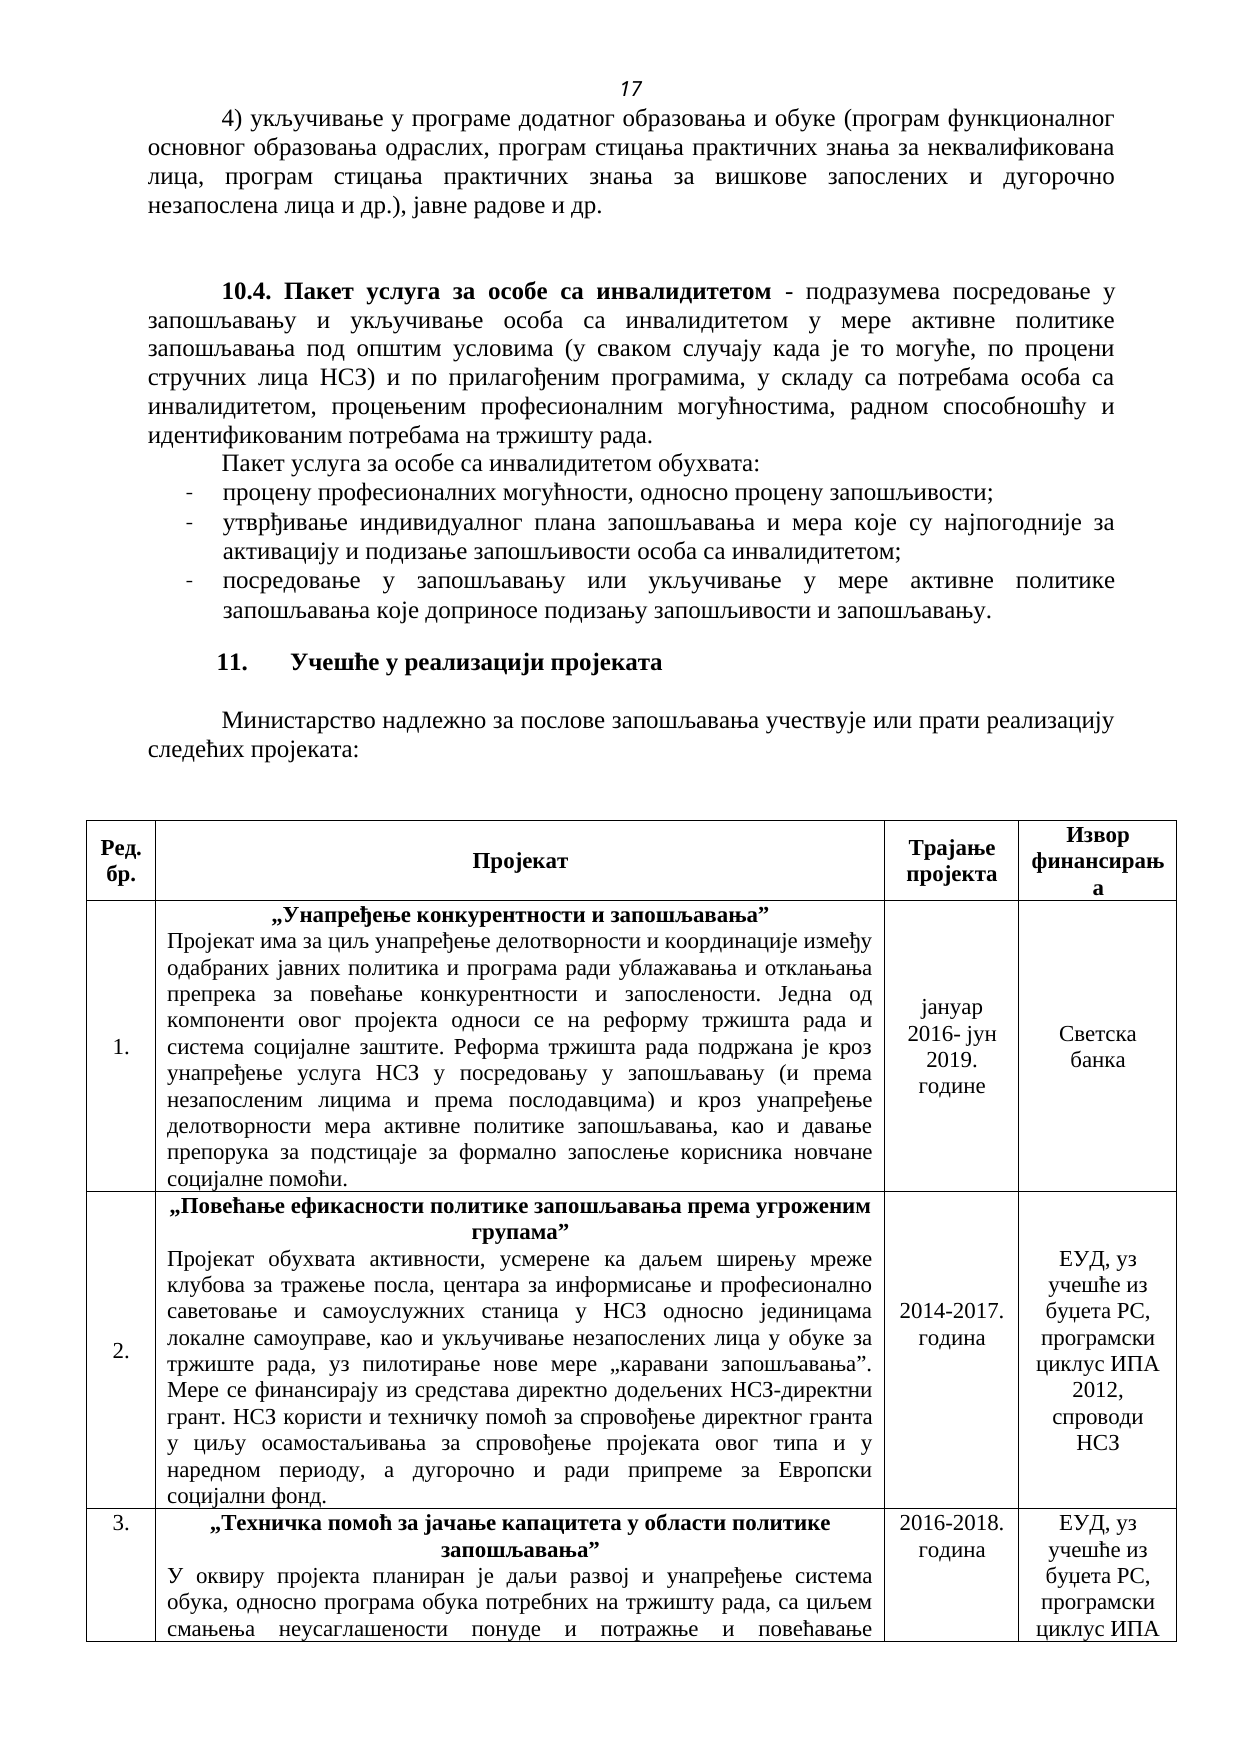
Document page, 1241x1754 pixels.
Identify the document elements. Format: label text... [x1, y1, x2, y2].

text Министарство надлежно за послове запошљавања учествује или прати реализацију следећих пројеката: [148, 705, 1116, 762]
table_header Трајање пројекта [885, 821, 1018, 900]
list посредовање у запошљавању или укључивање у мере активне политике запошљавања које доприносе подизању запошљивости и запошљавању. [185, 565, 1116, 623]
table_cell ЕУД, уз учешће из буџета РС, програмски циклус ИПА 2012, спроводи НСЗ [1019, 1192, 1176, 1508]
table_cell 2014-2017. година [885, 1192, 1018, 1508]
table_cell 2. [87, 1192, 155, 1508]
table_header Извор финансирања [1019, 821, 1176, 900]
text Пакет услуга за особе са инвалидитетом обухвата: [148, 448, 1116, 477]
table_cell 1. [87, 901, 155, 1191]
table_cell јануар 2016- јун 2019. године [885, 901, 1018, 1191]
table_header Пројекат [156, 821, 884, 900]
table_cell 2016-2018. година [885, 1509, 1018, 1641]
list Учешће у реализацији пројеката [216, 647, 1116, 676]
text 4) укључивање у програме додатног образовања и обуке (програм функционалног основног образовања одраслих, програм стицања практичних знања за неквалификована лица, програм стицања практичних знања за вишкове запослених и дугорочно незапослена лица и др.), јавне радове и др. [148, 103, 1116, 218]
table_cell 3. [87, 1509, 155, 1641]
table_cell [1019, 1509, 1176, 1641]
list утврђивање индивидуалног плана запошљавања и мера које су најпогодније за активацију и подизање запошљивости особа са инвалидитетом; [185, 507, 1116, 565]
table_header Ред. бр. [87, 821, 155, 900]
list процену професионалних могућности, односно процену запошљивости; [185, 477, 1116, 507]
text 10.4. Пакет услуга за особе са инвалидитетом - подразумева посредовање у запошљавању и укључивање особа са инвалидитетом у мере активне политике запошљавања под општим условима (у сваком случају када је то могуће, по процени стручних лица НСЗ) и по прилагођеним програмима, у складу са потребама особа са инвалидитетом, процењеним професионалним могућностима, радном способношћу и идентификованим потребама на тржишту рада. [148, 276, 1116, 448]
table_cell Светска банка [1019, 901, 1176, 1191]
table_cell „Повећање ефикасности политике запошљавања према угроженим групама” Пројекат обухвата активности, усмерене ка даљем ширењу мреже клубова за тражење посла, центара за информисање и професионално саветовање и самоуслужних станица у НСЗ односно јединицама локалне самоуправе, као и укључивање незапослених лица у обуке за тржиште рада, уз пилотирање нове мере „каравани запошљавања”. Мере се финансирају из средстава директно додељених НСЗ-директни грант. НСЗ користи и техничку помоћ за спровођење директног гранта у циљу осамостаљивања за спровођење пројеката овог типа и у наредном периоду, а дугорочно и ради припреме за Европски социјални фонд. [156, 1192, 884, 1508]
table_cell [156, 1509, 884, 1641]
table_cell „Унапређење конкурентности и запошљавања” Пројекат има за циљ унапређење делотворности и координације између одабраних јавних политика и програма ради ублажавања и отклањања препрека за повећање конкурентности и запослености. Једна од компоненти овог пројекта односи се на реформу тржишта рада и система социјалне заштите. Реформа тржишта рада подржана је кроз унапређење услуга НСЗ у посредовању у запошљавању (и према незапосленим лицима и према послодавцима) и кроз унапређење делотворности мера активне политике запошљавања, као и давање препорука за подстицаје за формално запослење корисника новчане социјалне помоћи. [156, 901, 884, 1191]
